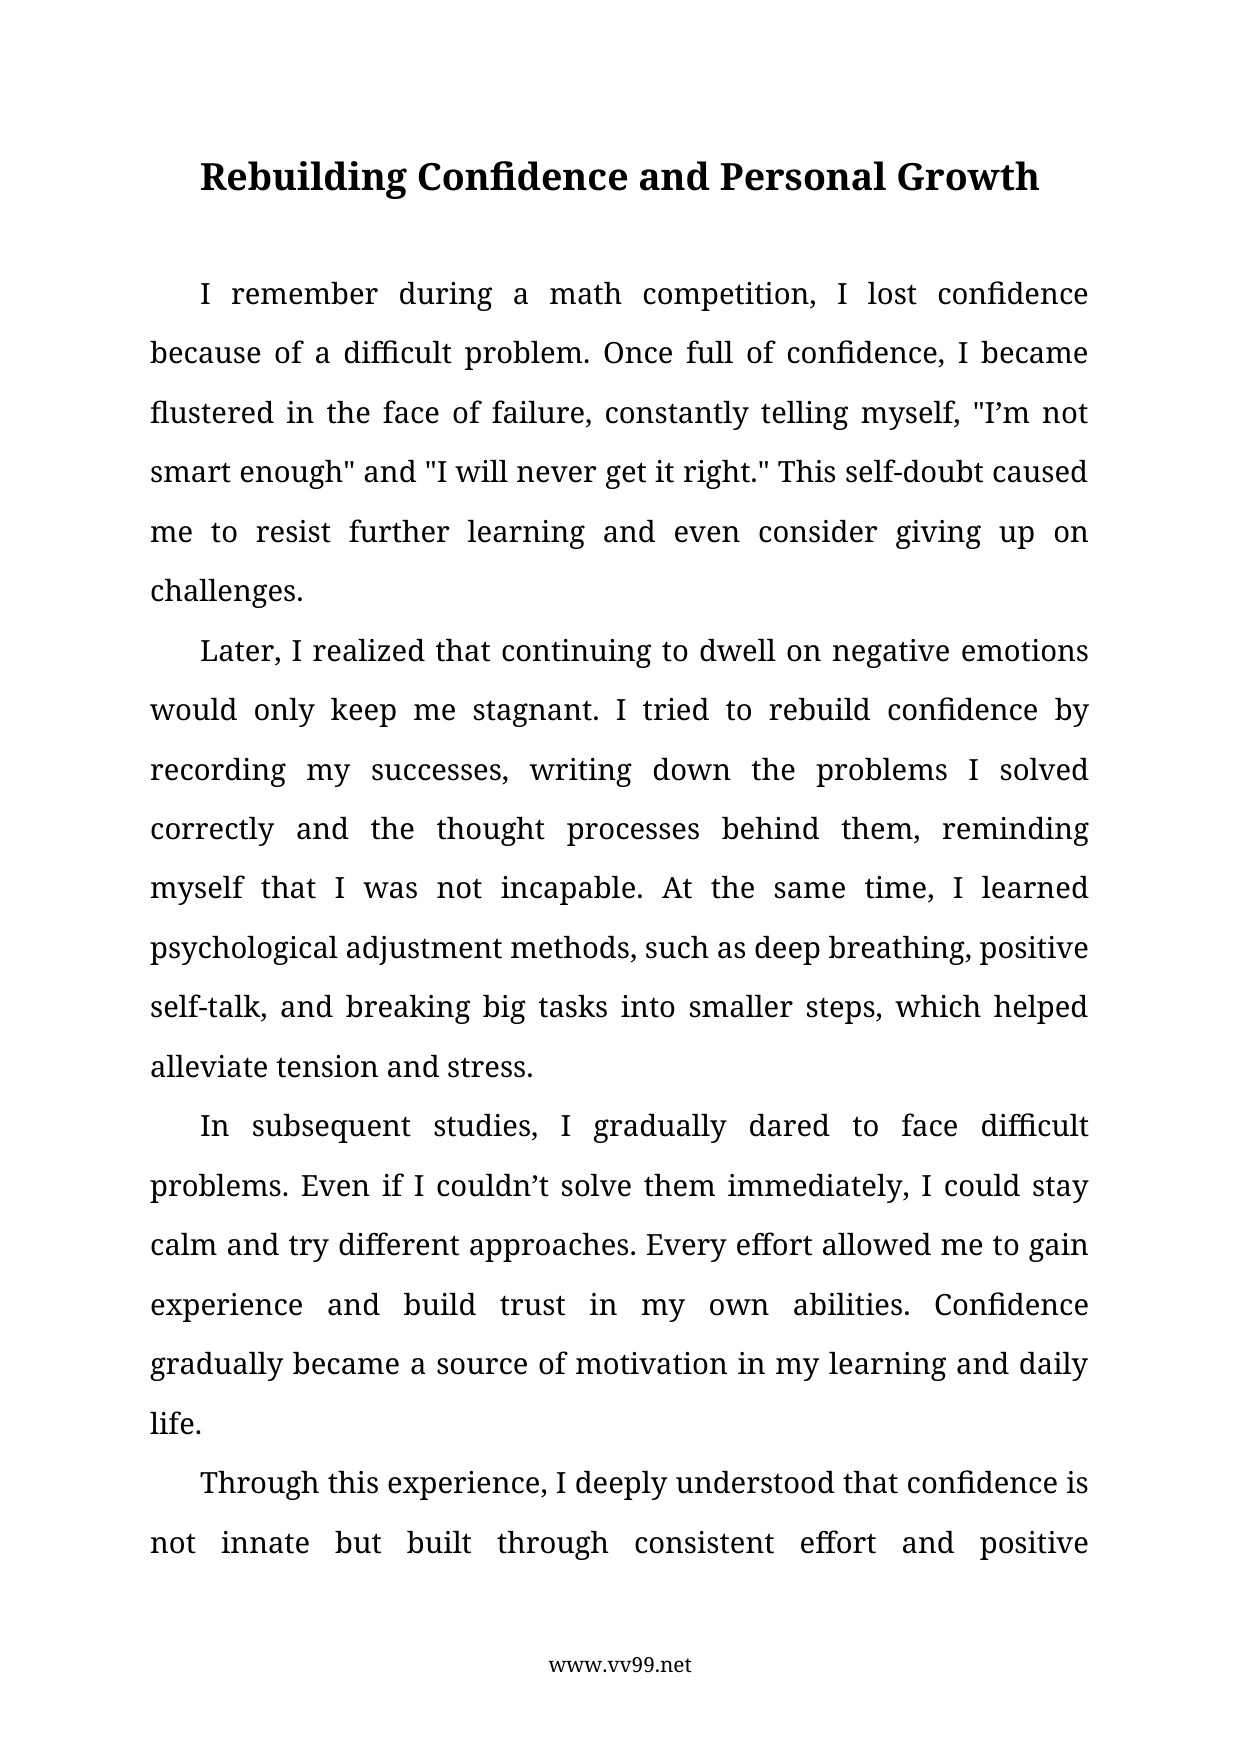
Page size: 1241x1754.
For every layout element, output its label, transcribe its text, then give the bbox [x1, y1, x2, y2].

text In subsequent studies, I gradually dared to face difficult problems. Even if I couldn’t solve them immediately, I could stay calm and try different approaches. Every effort allowed me to gain experience and build trust in my own abilities. Confidence gradually became a source of motivation in my learning and daily life. [150, 1106, 1090, 1443]
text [150, 1462, 1090, 1562]
subtitle Rebuilding Confidence and Personal Growth [150, 150, 1090, 201]
text Later, I realized that continuing to dwell on negative emotions would only keep me stagnant. I tried to rebuild confidence by recording my successes, writing down the problems I solved correctly and the thought processes behind them, reminding myself that I was not incapable. At the same time, I learned psychological adjustment methods, such as deep breathing, positive self-talk, and breaking big tasks into smaller steps, which helped alleviate tension and stress. [150, 630, 1090, 1086]
text I remember during a math competition, I lost confidence because of a difficult problem. Once full of confidence, I became flustered in the face of failure, constantly telling myself, "I’m not smart enough" and "I will never get it right." This self-doubt caused me to resist further learning and even consider giving up on challenges. [150, 273, 1090, 610]
